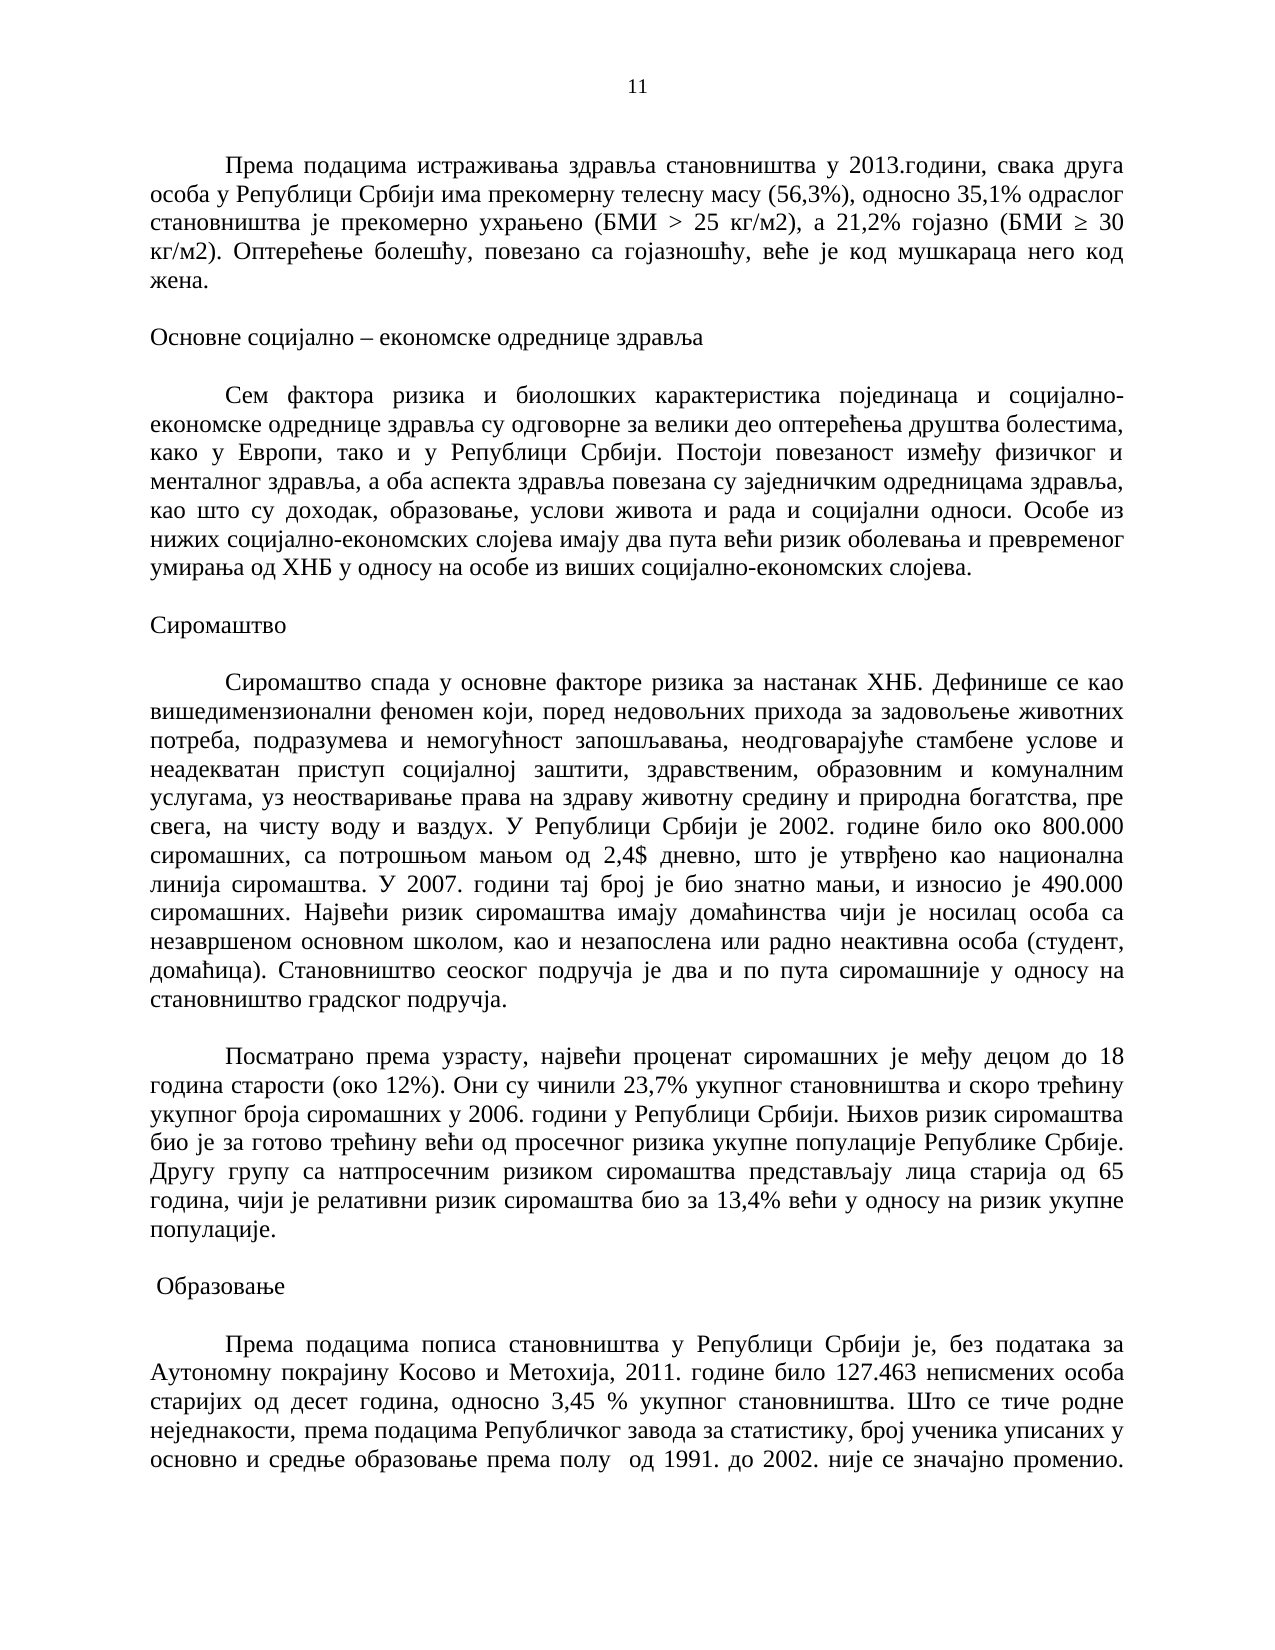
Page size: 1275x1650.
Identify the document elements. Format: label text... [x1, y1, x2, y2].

text Основне социјално – економске одреднице здравља [150, 322, 1125, 351]
text Сем фактора ризика и биолошких карактеристика појединаца и социјално-економске одреднице здравља су одговорне за велики део оптерећења друштва болестима, како у Европи, тако и у Републици Србији. Постоји повезаност између физичког и менталног здравља, а оба аспекта здравља повезана су заједничким одредницама здравља, као што су доходак, образовање, услови живота и рада и социјални односи. Особе из нижих социјално-економских слојева имају два пута већи ризик оболевања и превременог умирања од ХНБ у односу на особе из виших социјално-економских слојева. [150, 380, 1125, 581]
text Посматрано према узрасту, највећи проценат сиромашних је међу децом до 18 година старости (око 12%). Они су чинили 23,7% укупног становништва и скоро трећину укупног броја сиромашних у 2006. години у Републици Србији. Њихов ризик сиромаштва био је за готово трећину већи од просечног ризика укупне популације Републике Србије. Другу групу са натпросечним ризиком сиромаштва представљају лица старија од 65 година, чији је релативни ризик сиромаштва био за 13,4% већи у односу на ризик укупне популације. [150, 1041, 1125, 1242]
text Сиромаштво спада у основне факторе ризика за настанак ХНБ. Дефинише се као вишедимензионални феномен који, поред недовољних прихода за задовољење животних потреба, подразумева и немогућност запошљавања, неодговарајуће стамбене услове и неадекватан приступ социјалној заштити, здравственим, образовним и комуналним услугама, уз неостваривање права на здраву животну средину и природна богатства, пре свега, на чисту воду и ваздух. У Републици Србији је 2002. године било око 800.000 сиромашних, са потрошњом мањом од 2,4$ дневно, што је утврђено као национална линија сиромаштва. У 2007. години тај број је био знатно мањи, и износио је 490.000 сиромашних. Највећи ризик сиромаштва имају домаћинства чији је носилац особа са незавршеном основном школом, као и незапослена или радно неактивна особа (студент, домаћица). Становништво сеоског подручја је два и по пута сиромашније у односу на становништво градског подручја. [150, 667, 1125, 1012]
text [150, 1329, 1125, 1472]
text Сиромаштво [150, 610, 1125, 639]
text Образовање [150, 1271, 1125, 1300]
text Према подацима истраживања здравља становништва у 2013.години, свака друга особа у Републици Србији има прекомерну телесну масу (56,3%), односно 35,1% одраслог становништва је прекомерно ухрањено (БМИ > 25 кг/м2), а 21,2% гојазно (БМИ ≥ 30 кг/м2). Оптерећење болешћу, повезано са гојазношћу, веће је код мушкараца него код жена. [150, 150, 1125, 294]
